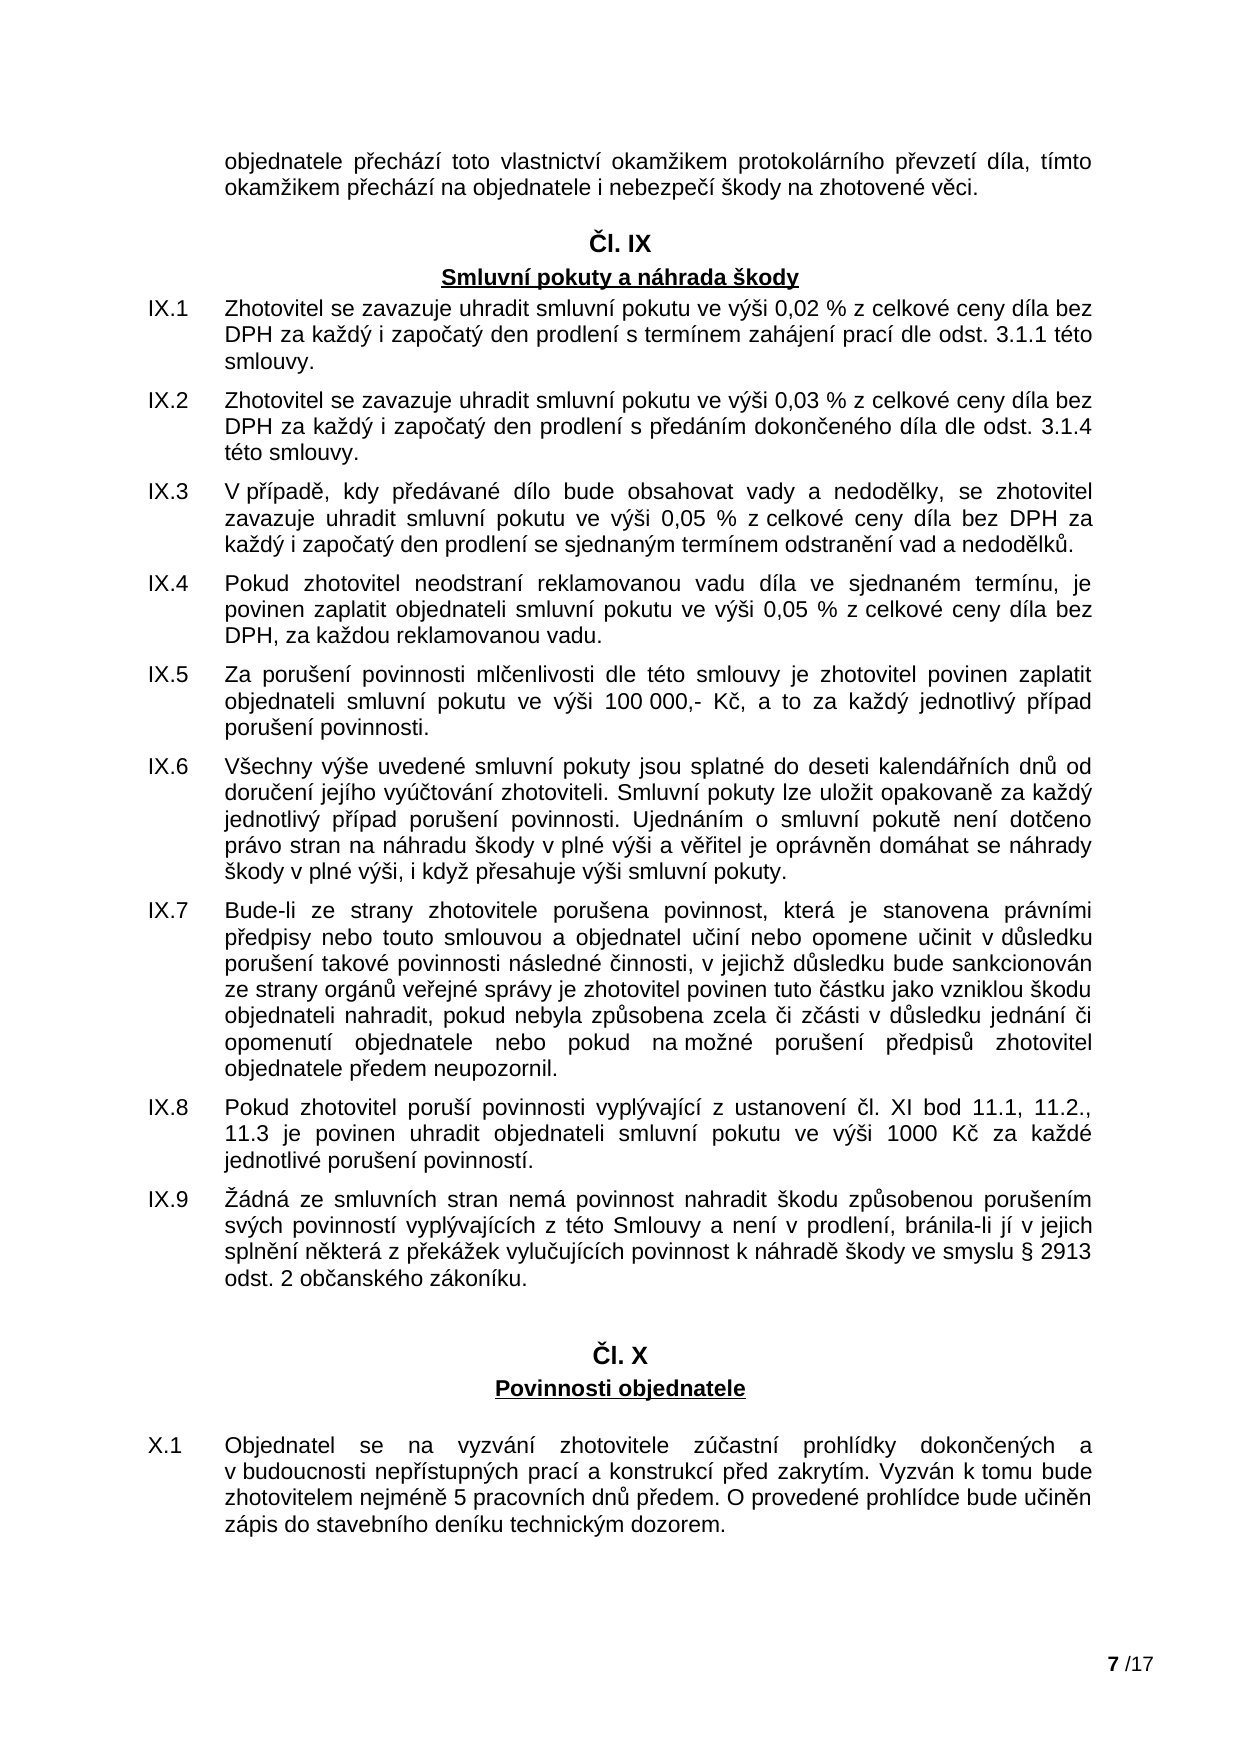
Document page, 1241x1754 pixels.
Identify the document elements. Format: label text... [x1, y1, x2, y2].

list Objednatel se na vyzvání zhotovitele zúčastní prohlídky dokončených a v budoucnosti nepřístupných prací a konstrukcí před zakrytím. Vyzván k tomu bude zhotovitelem nejméně 5 pracovních dnů předem. O provedené prohlídce bude učiněn zápis do stavebního deníku technickým dozorem. [148, 1432, 1093, 1537]
list Zhotovitel se zavazuje uhradit smluvní pokutu ve výši 0,02 % z celkové ceny díla bez DPH za každý i započatý den prodlení s termínem zahájení prací dle odst. 3.1.1 této smlouvy. [148, 295, 1093, 374]
list Pokud zhotovitel poruší povinnosti vyplývající z ustanovení čl. XI bod 11.1, 11.2., 11.3 je povinen uhradit objednateli smluvní pokutu ve výši 1000 Kč za každé jednotlivé porušení povinností. [148, 1094, 1093, 1173]
list Pokud zhotovitel neodstraní reklamovanou vadu díla ve sjednaném termínu, je povinen zaplatit objednateli smluvní pokutu ve výši 0,05 % z celkové ceny díla bez DPH, za každou reklamovanou vadu. [148, 570, 1093, 649]
list Žádná ze smluvních stran nemá povinnost nahradit škodu způsobenou porušením svých povinností vyplývajících z této Smlouvy a není v prodlení, bránila-li jí v jejich splnění některá z překážek vylučujících povinnost k náhradě škody ve smyslu § 2913 odst. 2 občanského zákoníku. [148, 1186, 1093, 1291]
list Všechny výše uvedené smluvní pokuty jsou splatné do deseti kalendářních dnů od doručení jejího vyúčtování zhotoviteli. Smluvní pokuty lze uložit opakovaně za každý jednotlivý případ porušení povinnosti. Ujednáním o smluvní pokutě není dotčeno právo stran na náhradu škody v plné výši a věřitel je oprávněn domáhat se náhrady škody v plné výši, i když přesahuje výši smluvní pokuty. [148, 753, 1093, 884]
text Povinnosti objednatele [148, 1341, 1093, 1401]
list Zhotovitel se zavazuje uhradit smluvní pokutu ve výši 0,03 % z celkové ceny díla bez DPH za každý i započatý den prodlení s předáním dokončeného díla dle odst. 3.1.4 této smlouvy. [148, 387, 1093, 466]
list Za porušení povinnosti mlčenlivosti dle této smlouvy je zhotovitel povinen zaplatit objednateli smluvní pokutu ve výši 100 000,- Kč, a to za každý jednotlivý případ porušení povinnosti. [148, 661, 1093, 740]
list Bude-li ze strany zhotovitele porušena povinnost, která je stanovena právními předpisy nebo touto smlouvou a objednatel učiní nebo opomene učinit v důsledku porušení takové povinnosti následné činnosti, v jejichž důsledku bude sankcionován ze strany orgánů veřejné správy je zhotovitel povinen tuto částku jako vzniklou škodu objednateli nahradit, pokud nebyla způsobena zcela či zčásti v důsledku jednání či opomenutí objednatele nebo pokud na možné porušení předpisů zhotovitel objednatele předem neupozornil. [148, 897, 1093, 1082]
list V případě, kdy předávané dílo bude obsahovat vady a nedodělky, se zhotovitel zavazuje uhradit smluvní pokutu ve výši 0,05 % z celkové ceny díla bez DPH za každý i započatý den prodlení se sjednaným termínem odstranění vad a nedodělků. [148, 478, 1093, 557]
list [148, 148, 1093, 200]
text Smluvní pokuty a náhrada škody [148, 229, 1093, 290]
